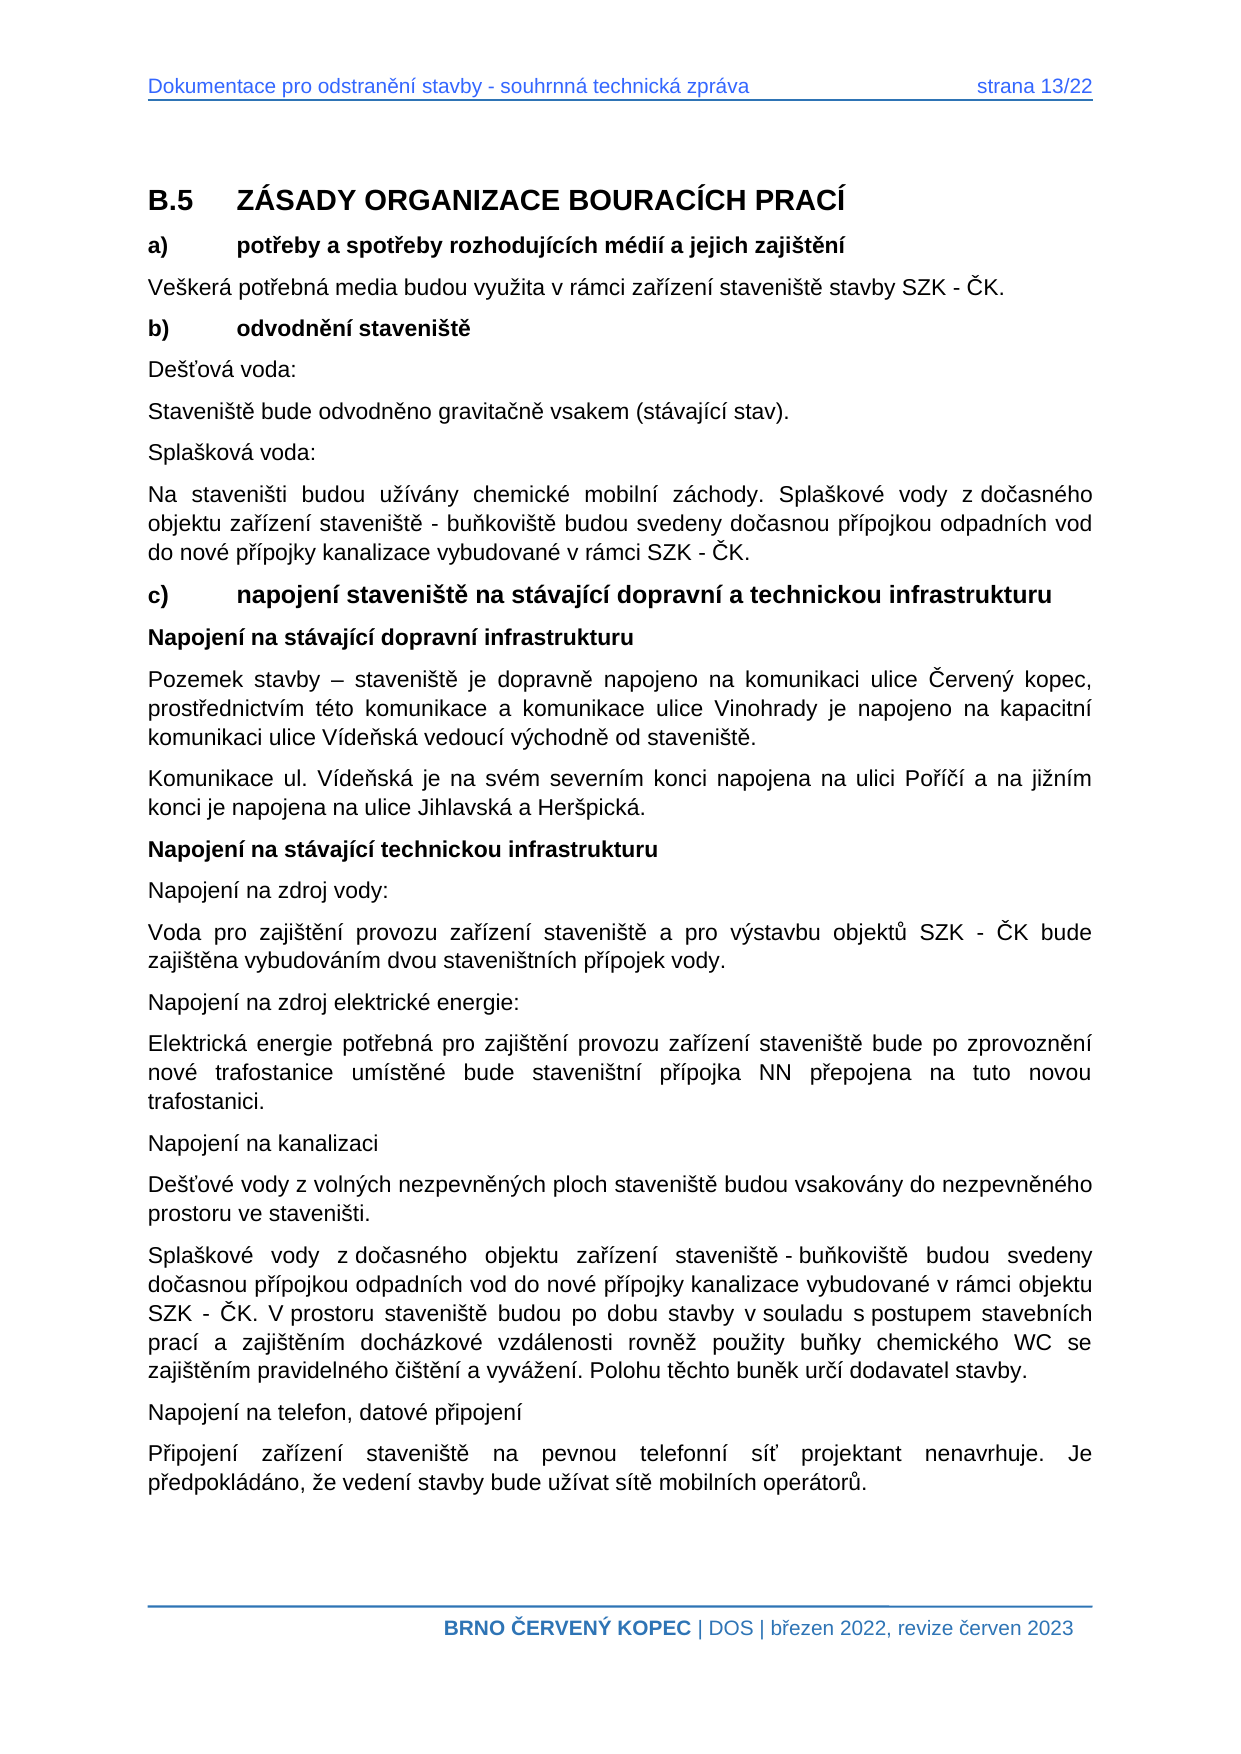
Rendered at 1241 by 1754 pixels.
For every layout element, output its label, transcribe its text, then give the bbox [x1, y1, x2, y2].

text Napojení na stávající dopravní infrastrukturu [148, 624, 1092, 651]
text Na staveništi budou užívány chemické mobilní záchody. Splaškové vody z dočasného objektu zařízení staveniště - buňkoviště budou svedeny dočasnou přípojkou odpadních vod do nové přípojky kanalizace vybudované v rámci SZK - ČK. [148, 481, 1092, 565]
text Dešťová voda: [148, 356, 1092, 383]
text Pozemek stavby – staveniště je dopravně napojeno na komunikaci ulice Červený kopec, prostřednictvím této komunikace a komunikace ulice Vinohrady je napojeno na kapacitní komunikaci ulice Vídeňská vedoucí východně od staveniště. [148, 666, 1092, 750]
text Napojení na kanalizaci [148, 1130, 1092, 1156]
text Napojení na telefon, datové připojení [148, 1399, 1092, 1425]
text B.5 zásady organizace bouracích prací [148, 183, 1092, 216]
text Připojení zařízení staveniště na pevnou telefonní síť projektant nenavrhuje. Je předpokládáno, že vedení stavby bude užívat sítě mobilních operátorů. [148, 1440, 1092, 1496]
text Voda pro zajištění provozu zařízení staveniště a pro výstavbu objektů SZK - ČK bude zajištěna vybudováním dvou staveništních přípojek vody. [148, 918, 1092, 974]
text Elektrická energie potřebná pro zajištění provozu zařízení staveniště bude po zprovoznění nové trafostanice umístěné bude staveništní přípojka NN přepojena na tuto novou trafostanici. [148, 1030, 1092, 1114]
text b) odvodnění staveniště [148, 315, 1092, 341]
text Napojení na zdroj vody: [148, 877, 1092, 903]
text Staveniště bude odvodněno gravitačně vsakem (stávající stav). [148, 398, 1092, 424]
text c) napojení staveniště na stávající dopravní a technickou infrastrukturu [148, 580, 1092, 609]
text Napojení na stávající technickou infrastrukturu [148, 836, 1092, 862]
text Splašková voda: [148, 439, 1092, 466]
text Dešťové vody z volných nezpevněných ploch staveniště budou vsakovány do nezpevněného prostoru ve staveništi. [148, 1171, 1092, 1226]
text Komunikace ul. Vídeňská je na svém severním konci napojena na ulici Poříčí a na jižním konci je napojena na ulice Jihlavská a Heršpická. [148, 765, 1092, 820]
text Veškerá potřebná media budou využita v rámci zařízení staveniště stavby SZK - ČK. [148, 273, 1092, 300]
text a) potřeby a spotřeby rozhodujících médií a jejich zajištění [148, 232, 1092, 258]
text Splaškové vody z dočasného objektu zařízení staveniště - buňkoviště budou svedeny dočasnou přípojkou odpadních vod do nové přípojky kanalizace vybudované v rámci objektu SZK - ČK. V prostoru staveniště budou po dobu stavby v souladu s postupem stavebních prací a zajištěním docházkové vzdálenosti rovněž použity buňky chemického WC se zajištěním pravidelného čištění a vyvážení. Polohu těchto buněk určí dodavatel stavby. [148, 1242, 1092, 1384]
text Napojení na zdroj elektrické energie: [148, 989, 1092, 1015]
